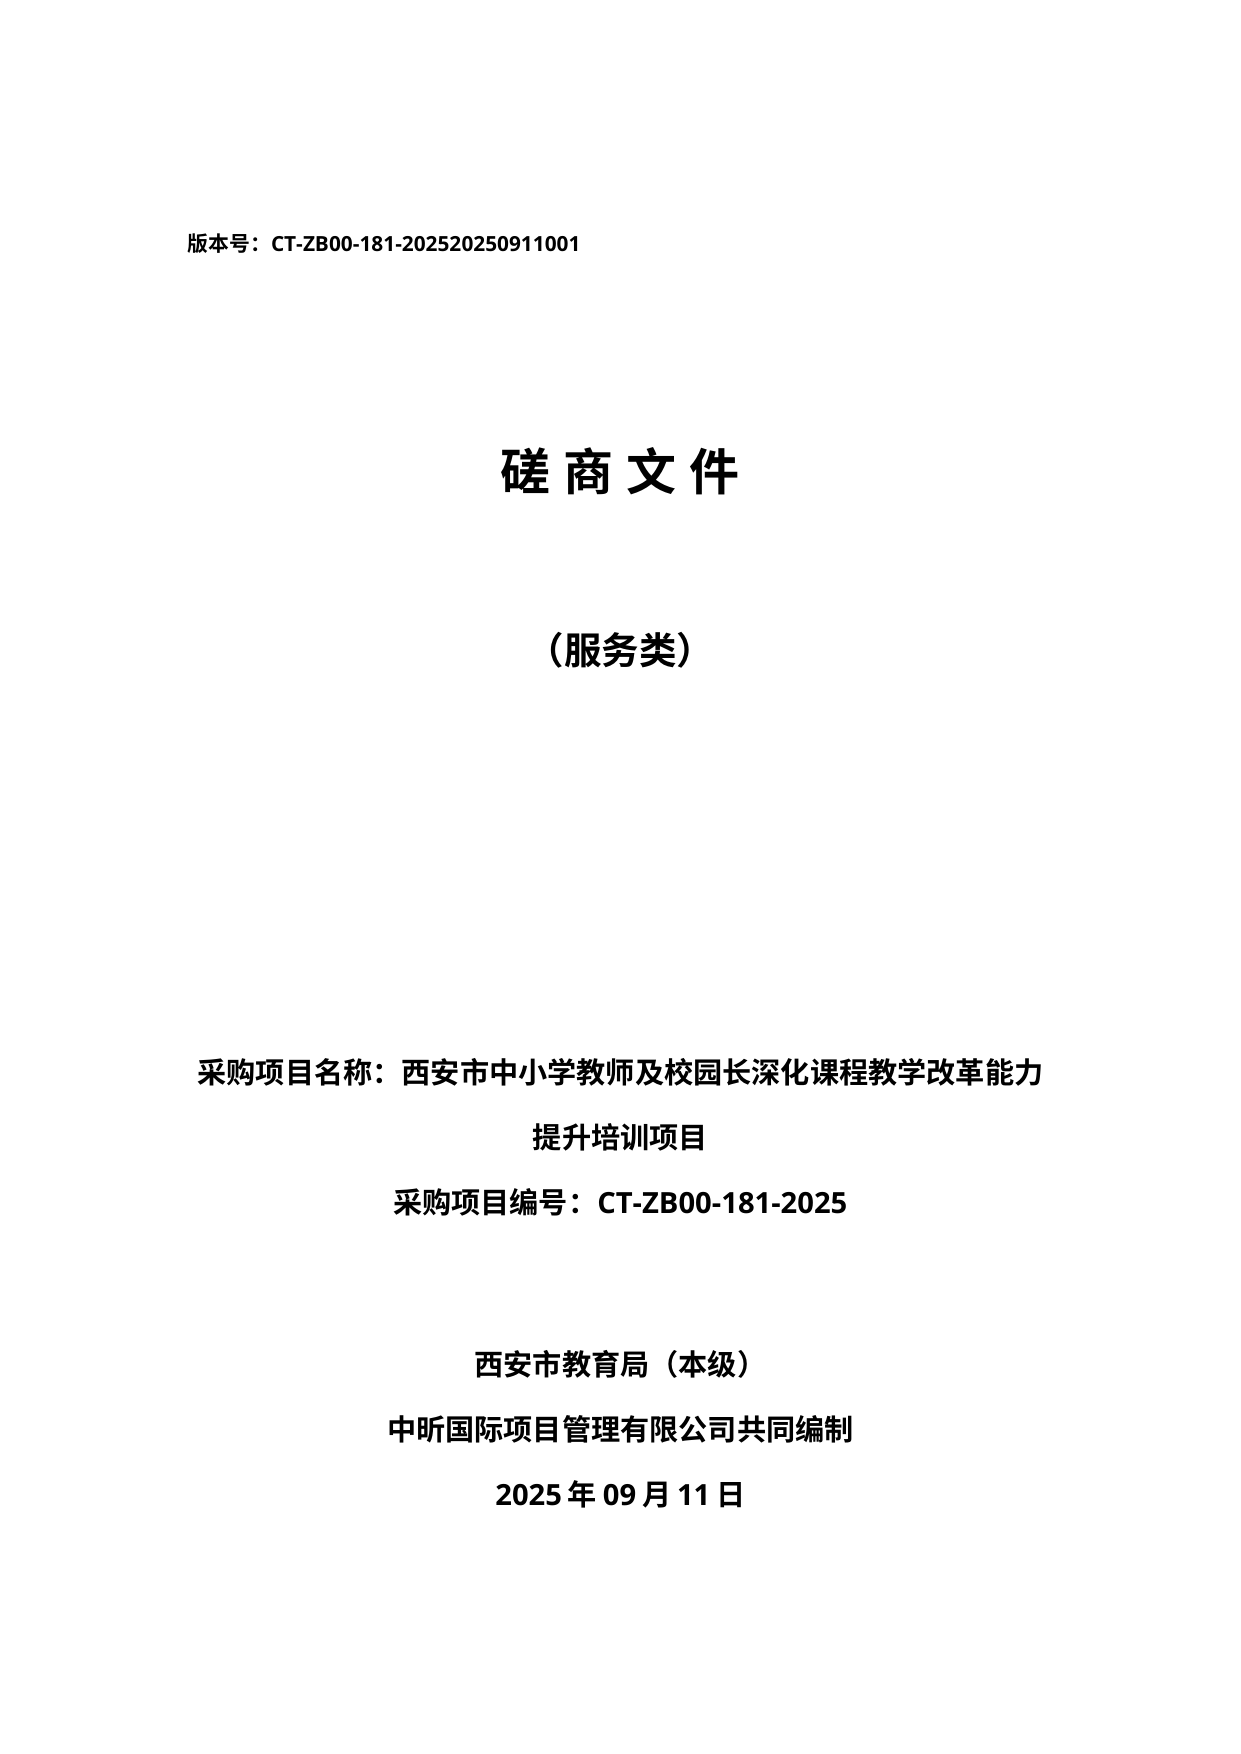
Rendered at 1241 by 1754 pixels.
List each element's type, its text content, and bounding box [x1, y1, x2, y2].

text 2025年09月11日 [187, 1462, 1053, 1527]
text （服务类） [187, 617, 1053, 1039]
text 中昕国际项目管理有限公司共同编制 [187, 1397, 1053, 1462]
text 版本号：CT-ZB00-181-202520250911001 [187, 227, 1053, 422]
text 西安市教育局（本级） [187, 1332, 1053, 1397]
text 采购项目编号：CT-ZB00-181-2025 [187, 1169, 1053, 1332]
text 磋 商 文 件 [187, 422, 1053, 617]
text 采购项目名称：西安市中小学教师及校园长深化课程教学改革能力提升培训项目 [187, 1039, 1053, 1169]
